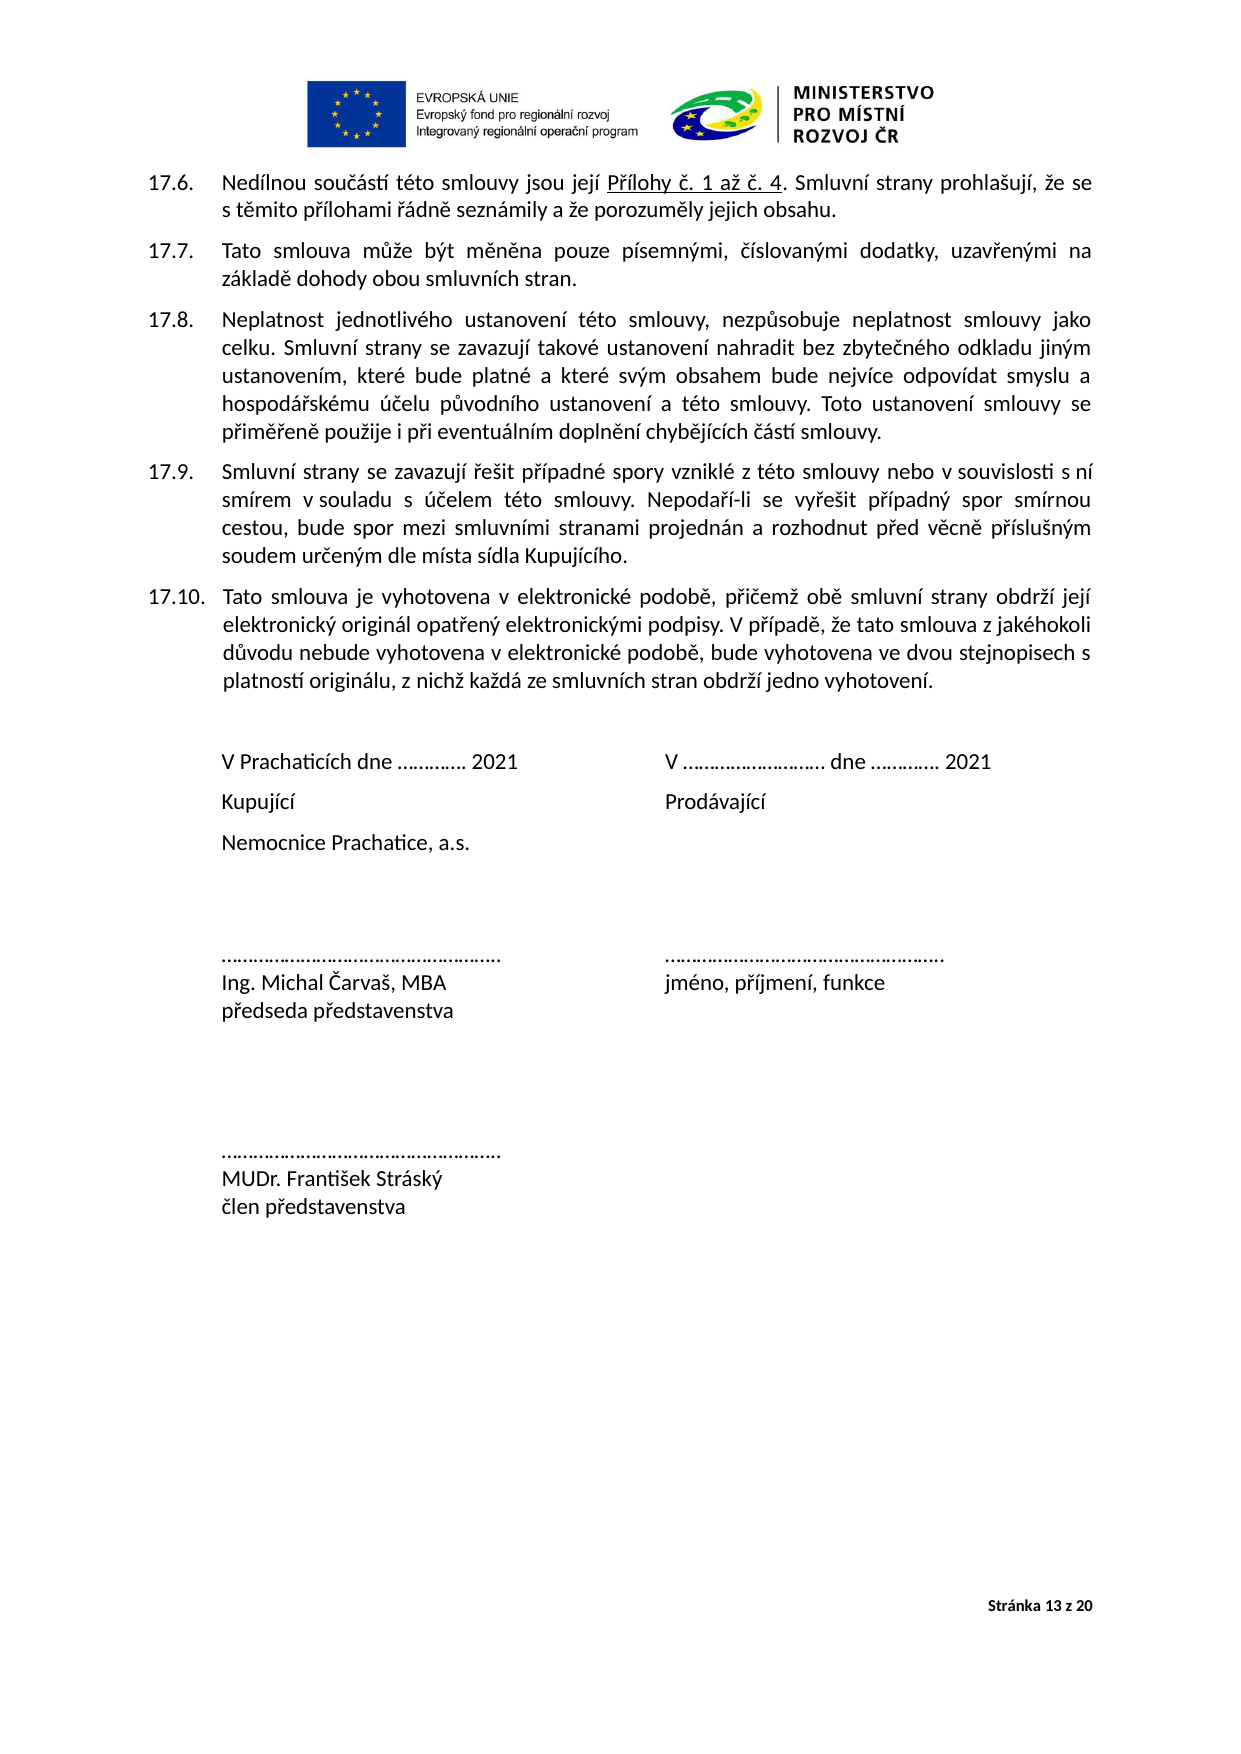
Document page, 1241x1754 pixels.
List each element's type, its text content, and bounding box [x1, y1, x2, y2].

text Tato smlouva je vyhotovena v elektronické podobě, přičemž obě smluvní strany obdrží její elektronický originál opatřený elektronickými podpisy. V případě, že tato smlouva z jakéhokoli důvodu nebude vyhotovena v elektronické podobě, bude vyhotovena ve dvou stejnopisech s platností originálu, z nichž každá ze smluvních stran obdrží jedno vyhotovení. [148, 582, 1092, 694]
list Kupující Prodávající [148, 787, 1092, 816]
list …………………………………………….. …………………………………………….. [148, 940, 1092, 968]
list Ing. Michal Čarvaš, MBA jméno, příjmení, funkce [148, 968, 1092, 996]
list …………………………………………….. [148, 1136, 1092, 1164]
list V Prachaticích dne …………. 2021 V ……………………… dne …………. 2021 [148, 747, 1092, 775]
text Tato smlouva může být měněna pouze písemnými, číslovanými dodatky, uzavřenými na základě dohody obou smluvních stran. [148, 236, 1092, 292]
list Nemocnice Prachatice, a.s. [148, 828, 1092, 856]
text Smluvní strany se zavazují řešit případné spory vzniklé z této smlouvy nebo v souvislosti s ní smírem v souladu s účelem této smlouvy. Nepodaří-li se vyřešit případný spor smírnou cestou, bude spor mezi smluvními stranami projednán a rozhodnut před věcně příslušným soudem určeným dle místa sídla Kupujícího. [148, 457, 1092, 569]
text Neplatnost jednotlivého ustanovení této smlouvy, nezpůsobuje neplatnost smlouvy jako celku. Smluvní strany se zavazují takové ustanovení nahradit bez zbytečného odkladu jiným ustanovením, které bude platné a které svým obsahem bude nejvíce odpovídat smyslu a hospodářskému účelu původního ustanovení a této smlouvy. Toto ustanovení smlouvy se přiměřeně použije i při eventuálním doplnění chybějících částí smlouvy. [148, 305, 1092, 445]
list MUDr. František Stráský [148, 1164, 1092, 1192]
list člen představenstva [148, 1192, 1092, 1220]
list předseda představenstva [148, 996, 1092, 1024]
text Nedílnou součástí této smlouvy jsou její Přílohy č. 1 až č. 4. Smluvní strany prohlašují, že se s těmito přílohami řádně seznámily a že porozuměly jejich obsahu. [148, 168, 1092, 224]
